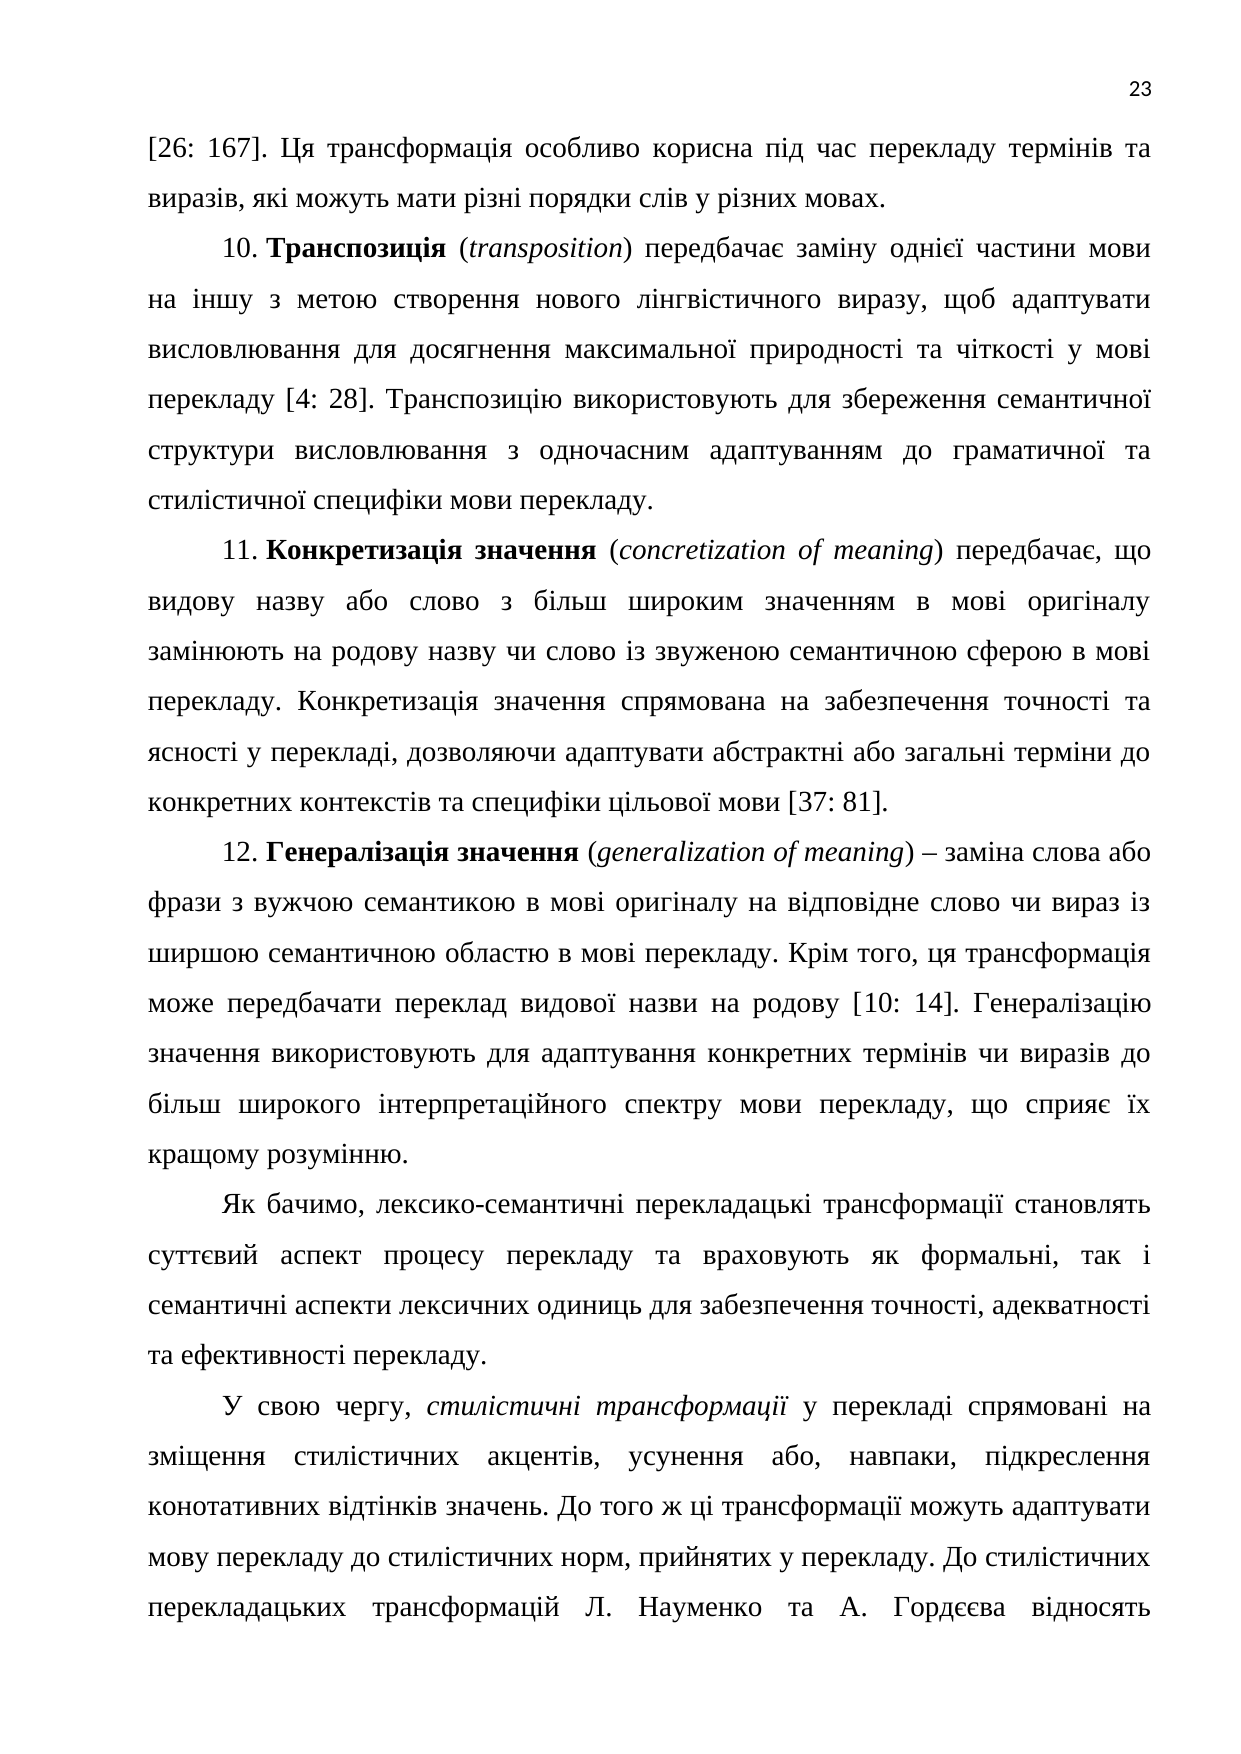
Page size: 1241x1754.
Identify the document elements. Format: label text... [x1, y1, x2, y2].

list Конкретизація значення (concretization of meaning) передбачає, що видову назву або слово з більш широким значенням в мові оригіналу замінюють на родову назву чи слово із звуженою семантичною сферою в мові перекладу. Конкретизація значення спрямована на забезпечення точності та ясності у перекладі, дозволяючи адаптувати абстрактні або загальні терміни до конкретних контекстів та специфіки цільової мови [37: 81]. [148, 532, 1152, 817]
list Транспозиція (transposition) передбачає заміну однієї частини мови на іншу з метою створення нового лінгвістичного виразу, щоб адаптувати висловлювання для досягнення максимальної природності та чіткості у мові перекладу [4: 28]. Транспозицію використовують для збереження семантичної структури висловлювання з одночасним адаптуванням до граматичної та стилістичної специфіки мови перекладу. [148, 231, 1152, 516]
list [148, 130, 1152, 214]
list Генералізація значення (generalization of meaning) – заміна слова або фрази з вужчою семантикою в мові оригіналу на відповідне слово чи вираз із ширшою семантичною областю в мові перекладу. Крім того, ця трансформація може передбачати переклад видової назви на родову [10: 14]. Генералізацію значення використовують для адаптування конкретних термінів чи виразів до більш широкого інтерпретаційного спектру мови перекладу, що сприяє їх кращому розумінню. [148, 834, 1152, 1170]
list Як бачимо, лексико-семантичні перекладацькі трансформації становлять суттєвий аспект процесу перекладу та враховують як формальні, так і семантичні аспекти лексичних одиниць для забезпечення точності, адекватності та ефективності перекладу. [148, 1186, 1152, 1371]
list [148, 1388, 1152, 1622]
